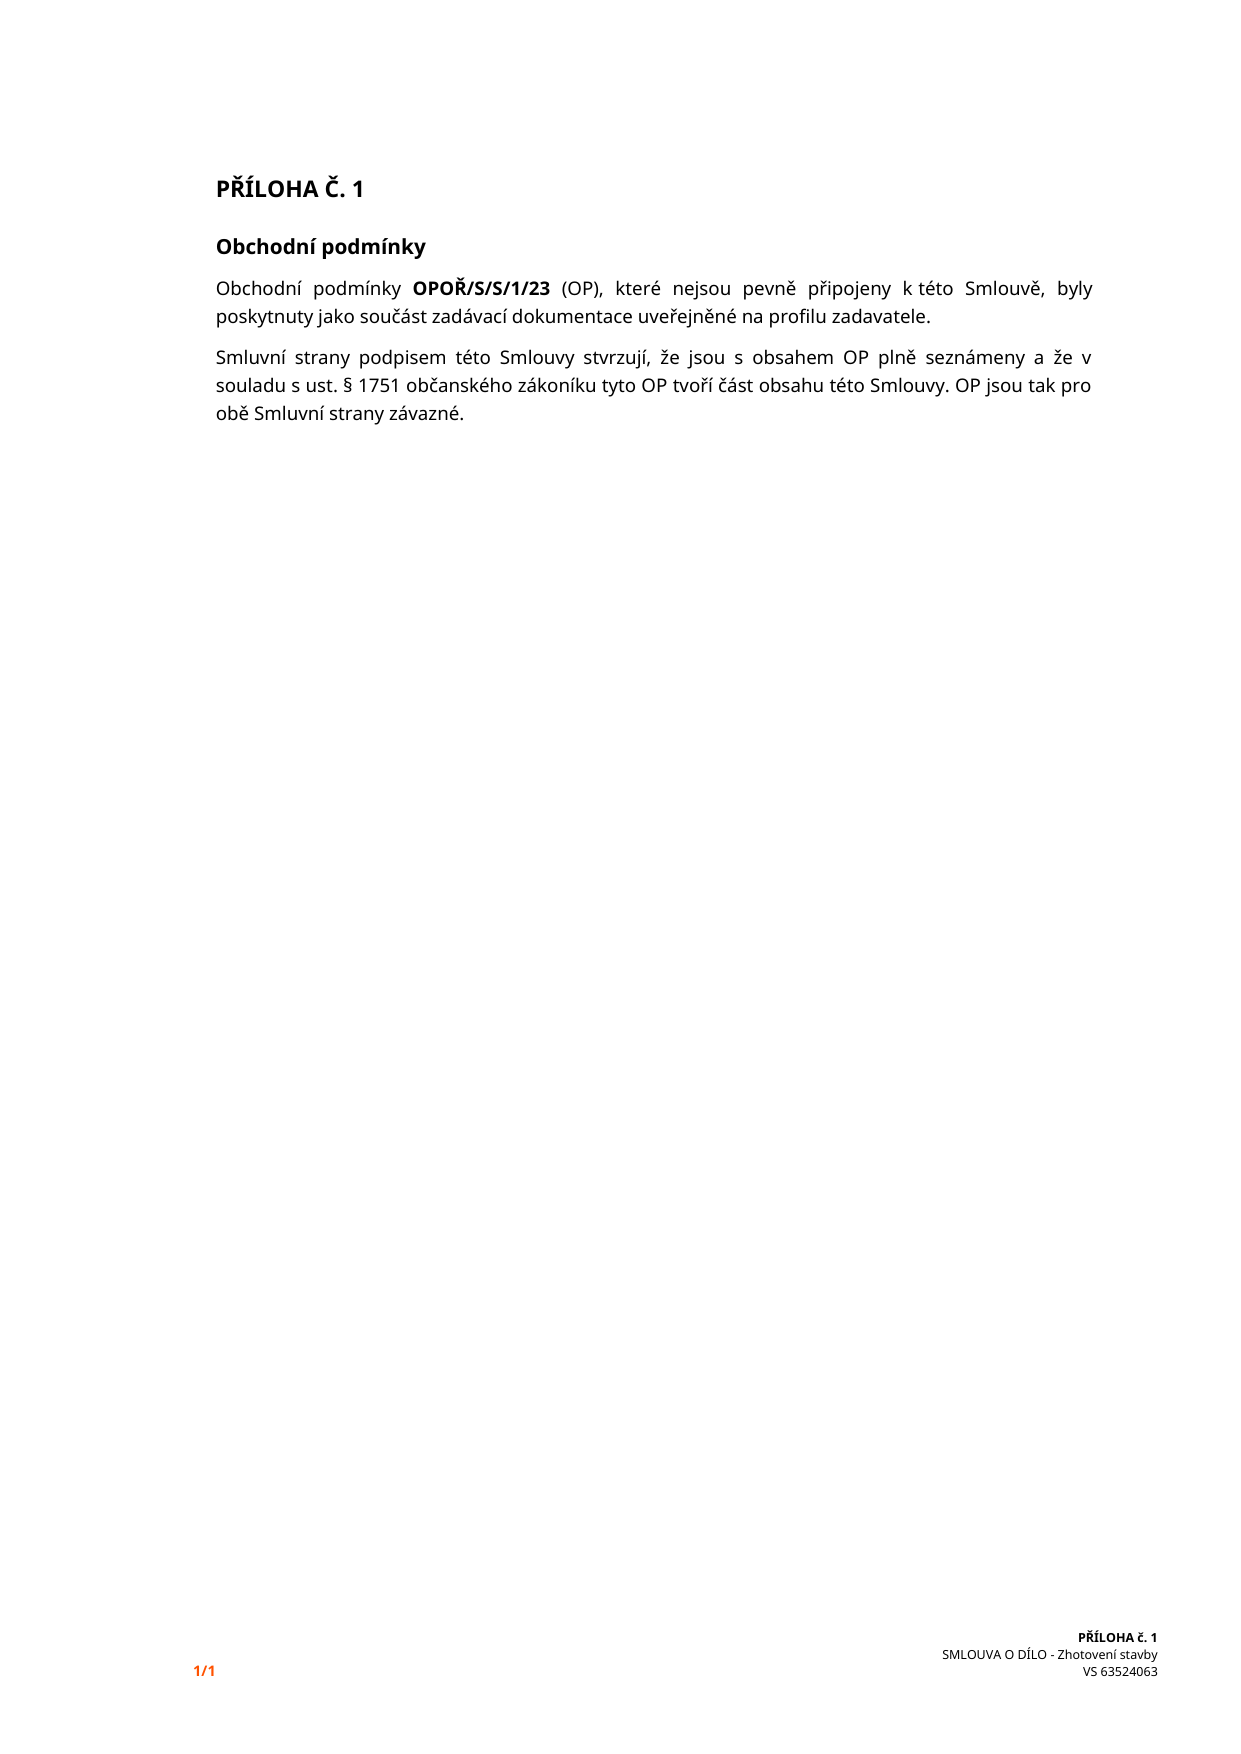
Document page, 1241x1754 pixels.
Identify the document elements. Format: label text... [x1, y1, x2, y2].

text Příloha č. 1 [216, 172, 1093, 204]
text Obchodní podmínky [216, 232, 1093, 260]
text Obchodní podmínky OPOŘ/S/S/1/23 (OP), které nejsou pevně připojeny k této Smlouvě, byly poskytnuty jako součást zadávací dokumentace uveřejněné na profilu zadavatele. [216, 276, 1093, 329]
text Smluvní strany podpisem této Smlouvy stvrzují, že jsou s obsahem OP plně seznámeny a že v souladu s ust. § 1751 občanského zákoníku tyto OP tvoří část obsahu této Smlouvy. OP jsou tak pro obě Smluvní strany závazné. [216, 344, 1093, 426]
